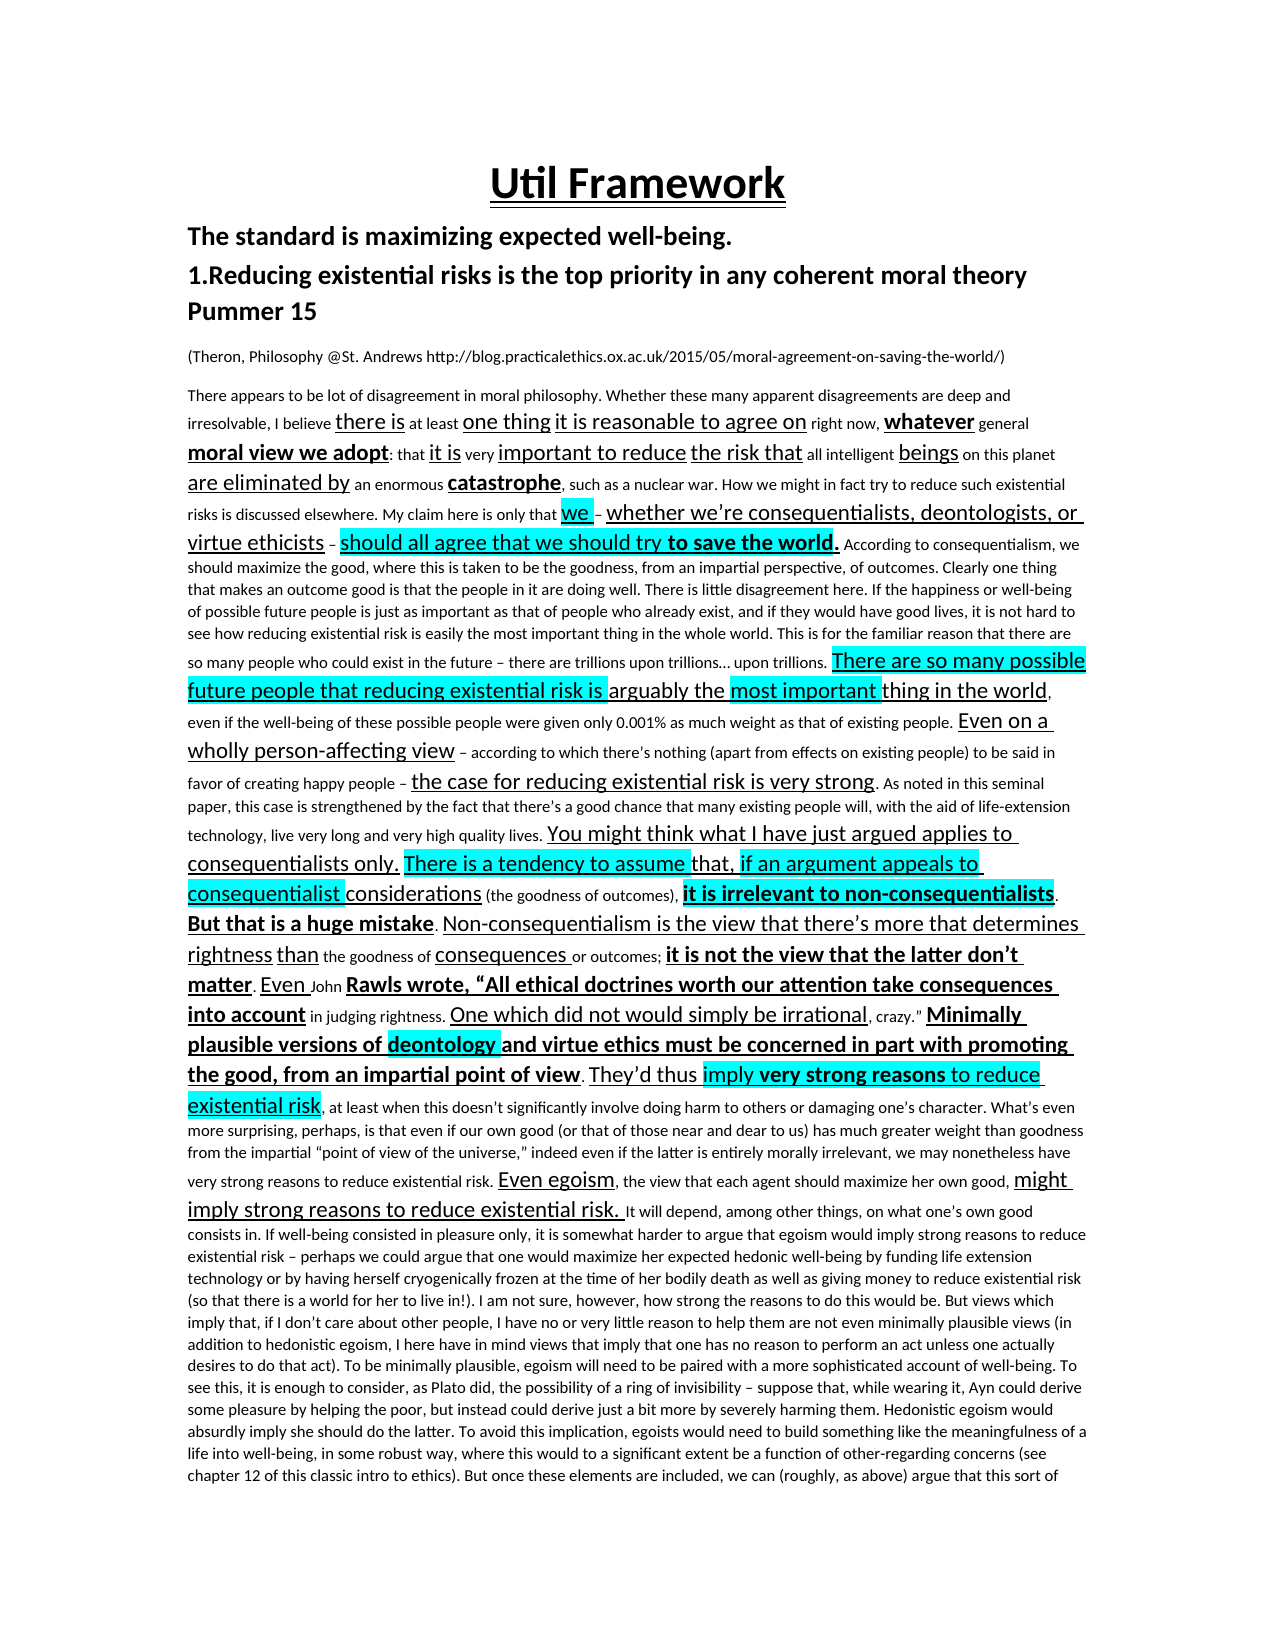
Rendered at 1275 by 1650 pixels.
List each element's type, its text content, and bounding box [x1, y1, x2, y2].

subtitle 1.Reducing existential risks is the top priority in any coherent moral theory [187, 258, 1087, 291]
subtitle Util Framework [187, 154, 1087, 210]
text Pummer 15 [187, 294, 1087, 327]
subtitle The standard is maximizing expected well-being. [187, 219, 1087, 252]
text (Theron, Philosophy @St. Andrews http://blog.practicalethics.ox.ac.uk/2015/05/moral-agreement-on-saving-the-world/) [187, 346, 1087, 367]
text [187, 385, 1087, 1485]
